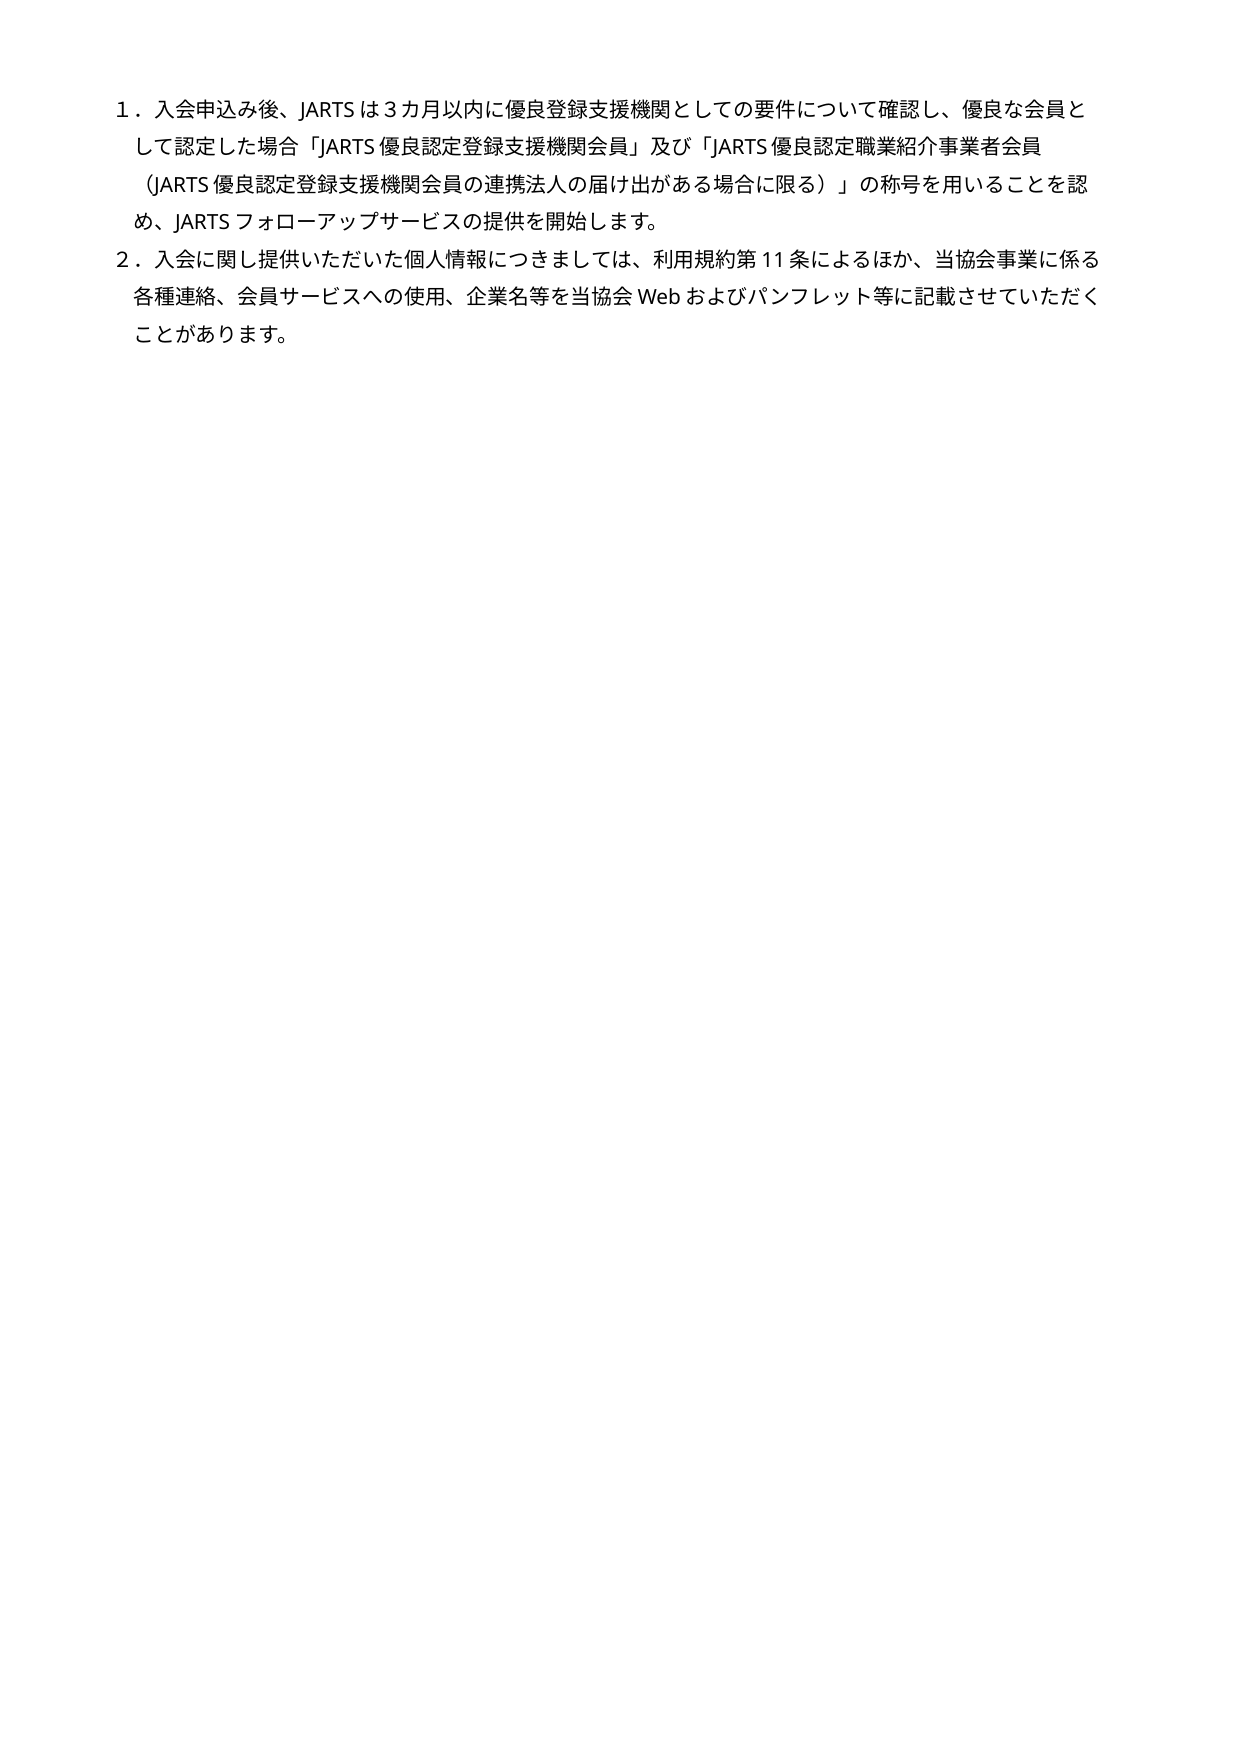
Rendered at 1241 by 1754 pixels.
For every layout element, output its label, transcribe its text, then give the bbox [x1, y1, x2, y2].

text １．入会申込み後、JARTSは３カ月以内に優良登録支援機関としての要件について確認し、優良な会員として認定した場合「JARTS優良認定登録支援機関会員」及び「JARTS優良認定職業紹介事業者会員（JARTS優良認定登録支援機関会員の連携法人の届け出がある場合に限る）」の称号を用いることを認め、JARTSフォローアップサービスの提供を開始します。 [112, 89, 1106, 239]
text ２．入会に関し提供いただいた個人情報につきましては、利用規約第11条によるほか、当協会事業に係る各種連絡、会員サービスへの使用、企業名等を当協会Webおよびパンフレット等に記載させていただくことがあります。 [112, 239, 1106, 352]
